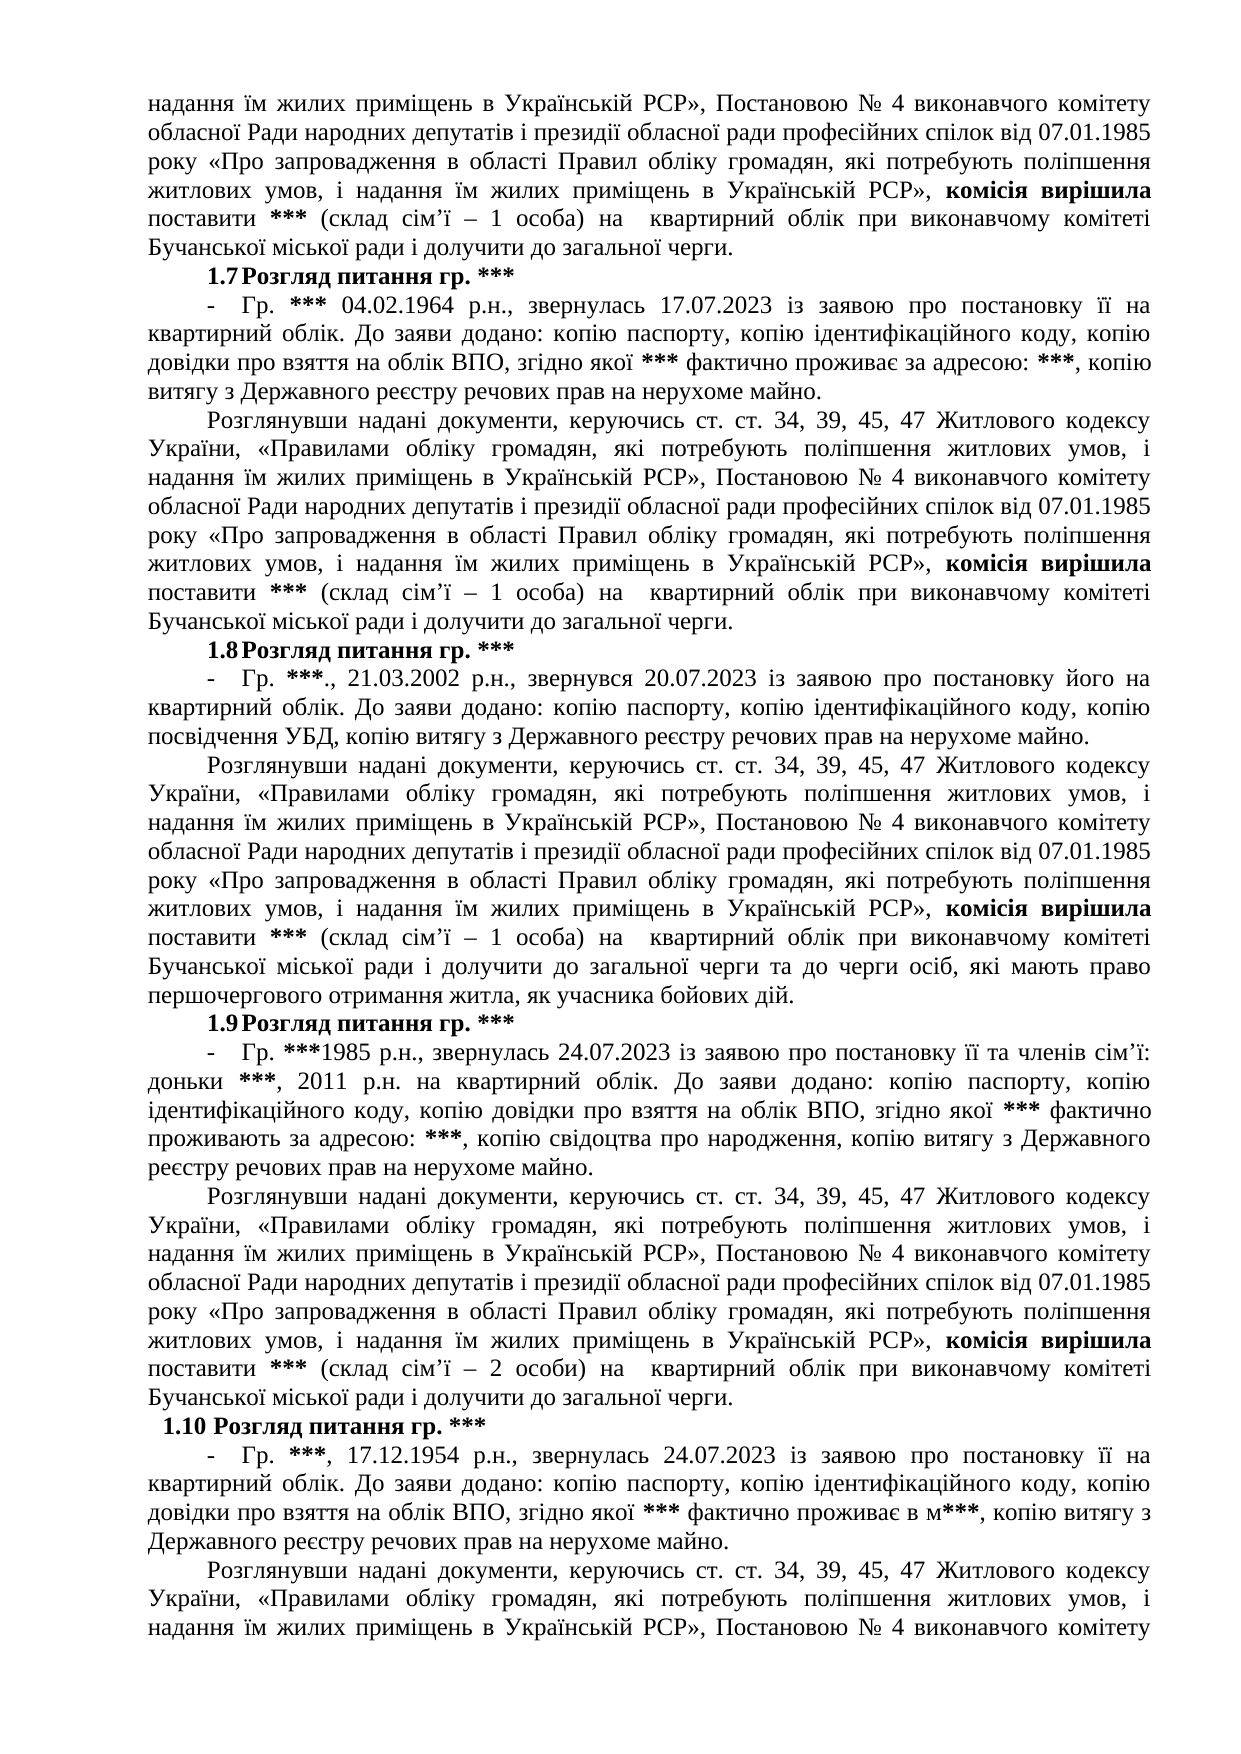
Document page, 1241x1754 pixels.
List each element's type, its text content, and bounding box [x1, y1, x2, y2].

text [148, 1555, 1152, 1641]
list Розгляд питання гр. *** [148, 1411, 1152, 1440]
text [148, 88, 1152, 261]
list Гр. ***1985 р.н., звернулась 24.07.2023 із заявою про постановку її та членів сім’ї: доньки ***, 2011 р.н. на квартирний облік. До заяви додано: копію паспорту, копію ідентифікаційного коду, копію довідки про взяття на облік ВПО, згідно якої *** фактично проживають за адресою: ***, копію свідоцтва про народження, копію витягу з Державного реєстру речових прав на нерухоме майно. [148, 1037, 1152, 1181]
list Розгляд питання гр. *** [207, 261, 1152, 290]
list Гр. ***, 17.12.1954 р.н., звернулась 24.07.2023 із заявою про постановку її на квартирний облік. До заяви додано: копію паспорту, копію ідентифікаційного коду, копію довідки про взяття на облік ВПО, згідно якої *** фактично проживає в м***, копію витягу з Державного реєстру речових прав на нерухоме майно. [148, 1440, 1152, 1555]
list Розгляд питання гр. *** [207, 635, 1152, 663]
text Розглянувши надані документи, керуючись ст. ст. 34, 39, 45, 47 Житлового кодексу України, «Правилами обліку громадян, які потребують поліпшення житлових умов, і надання їм жилих приміщень в Українській РСР», Постановою № 4 виконавчого комітету обласної Ради народних депутатів і президії обласної ради професійних спілок від 07.01.1985 року «Про запровадження в області Правил обліку громадян, які потребують поліпшення житлових умов, і надання їм жилих приміщень в Українській РСР», комісія вирішила поставити *** (склад сім’ї – 1 особа) на квартирний облік при виконавчому комітеті Бучанської міської ради і долучити до загальної черги та до черги осіб, які мають право першочергового отримання житла, як учасника бойових дій. [148, 750, 1152, 1008]
list Гр. *** 04.02.1964 р.н., звернулась 17.07.2023 із заявою про постановку її на квартирний облік. До заяви додано: копію паспорту, копію ідентифікаційного коду, копію довідки про взяття на облік ВПО, згідно якої *** фактично проживає за адресою: ***, копію витягу з Державного реєстру речових прав на нерухоме майно. [148, 290, 1152, 405]
list Розгляд питання гр. *** [207, 1008, 1152, 1037]
text Розглянувши надані документи, керуючись ст. ст. 34, 39, 45, 47 Житлового кодексу України, «Правилами обліку громадян, які потребують поліпшення житлових умов, і надання їм жилих приміщень в Українській РСР», Постановою № 4 виконавчого комітету обласної Ради народних депутатів і президії обласної ради професійних спілок від 07.01.1985 року «Про запровадження в області Правил обліку громадян, які потребують поліпшення житлових умов, і надання їм жилих приміщень в Українській РСР», комісія вирішила поставити *** (склад сім’ї – 2 особи) на квартирний облік при виконавчому комітеті Бучанської міської ради і долучити до загальної черги. [148, 1181, 1152, 1411]
list Гр. ***., 21.03.2002 р.н., звернувся 20.07.2023 із заявою про постановку його на квартирний облік. До заяви додано: копію паспорту, копію ідентифікаційного коду, копію посвідчення УБД, копію витягу з Державного реєстру речових прав на нерухоме майно. [148, 663, 1152, 750]
